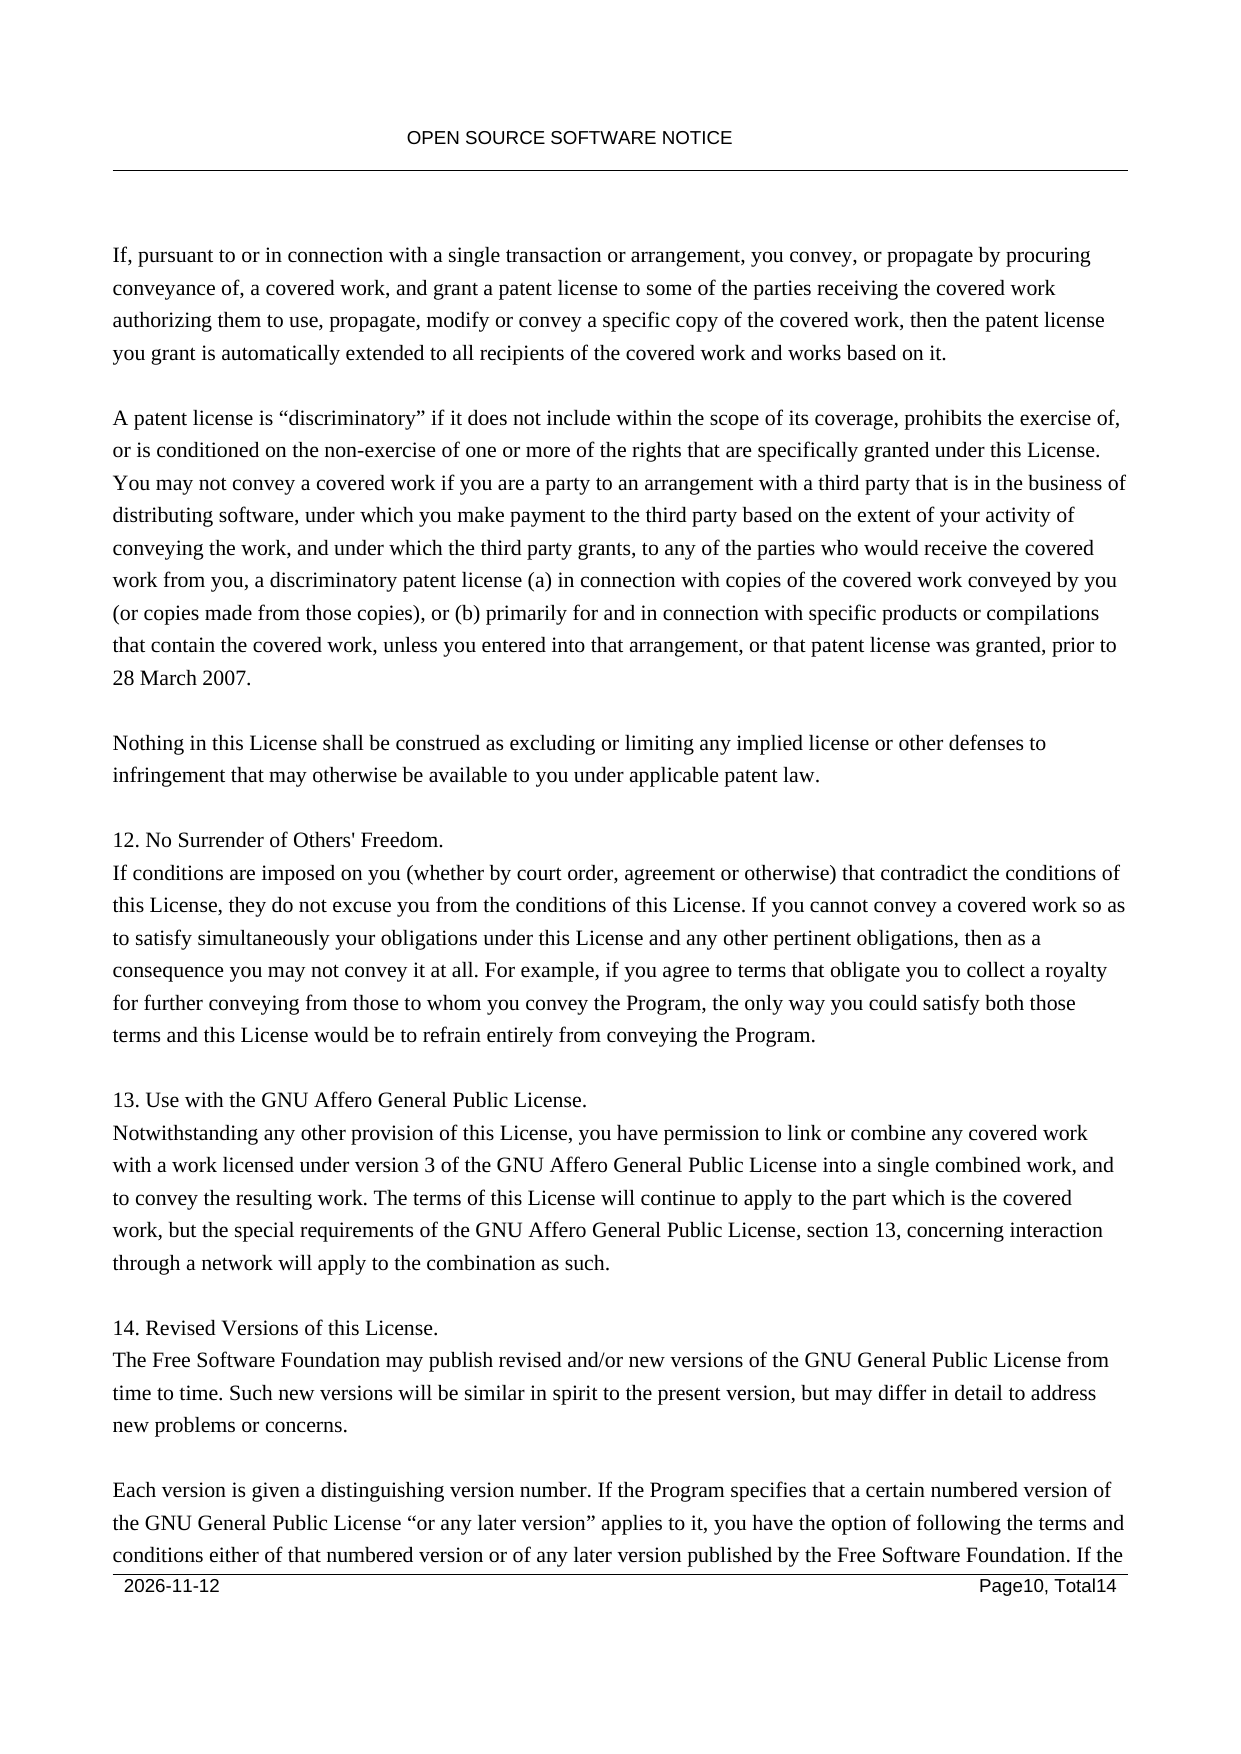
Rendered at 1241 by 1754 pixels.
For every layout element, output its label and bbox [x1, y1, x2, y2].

text [112, 206, 1128, 1571]
